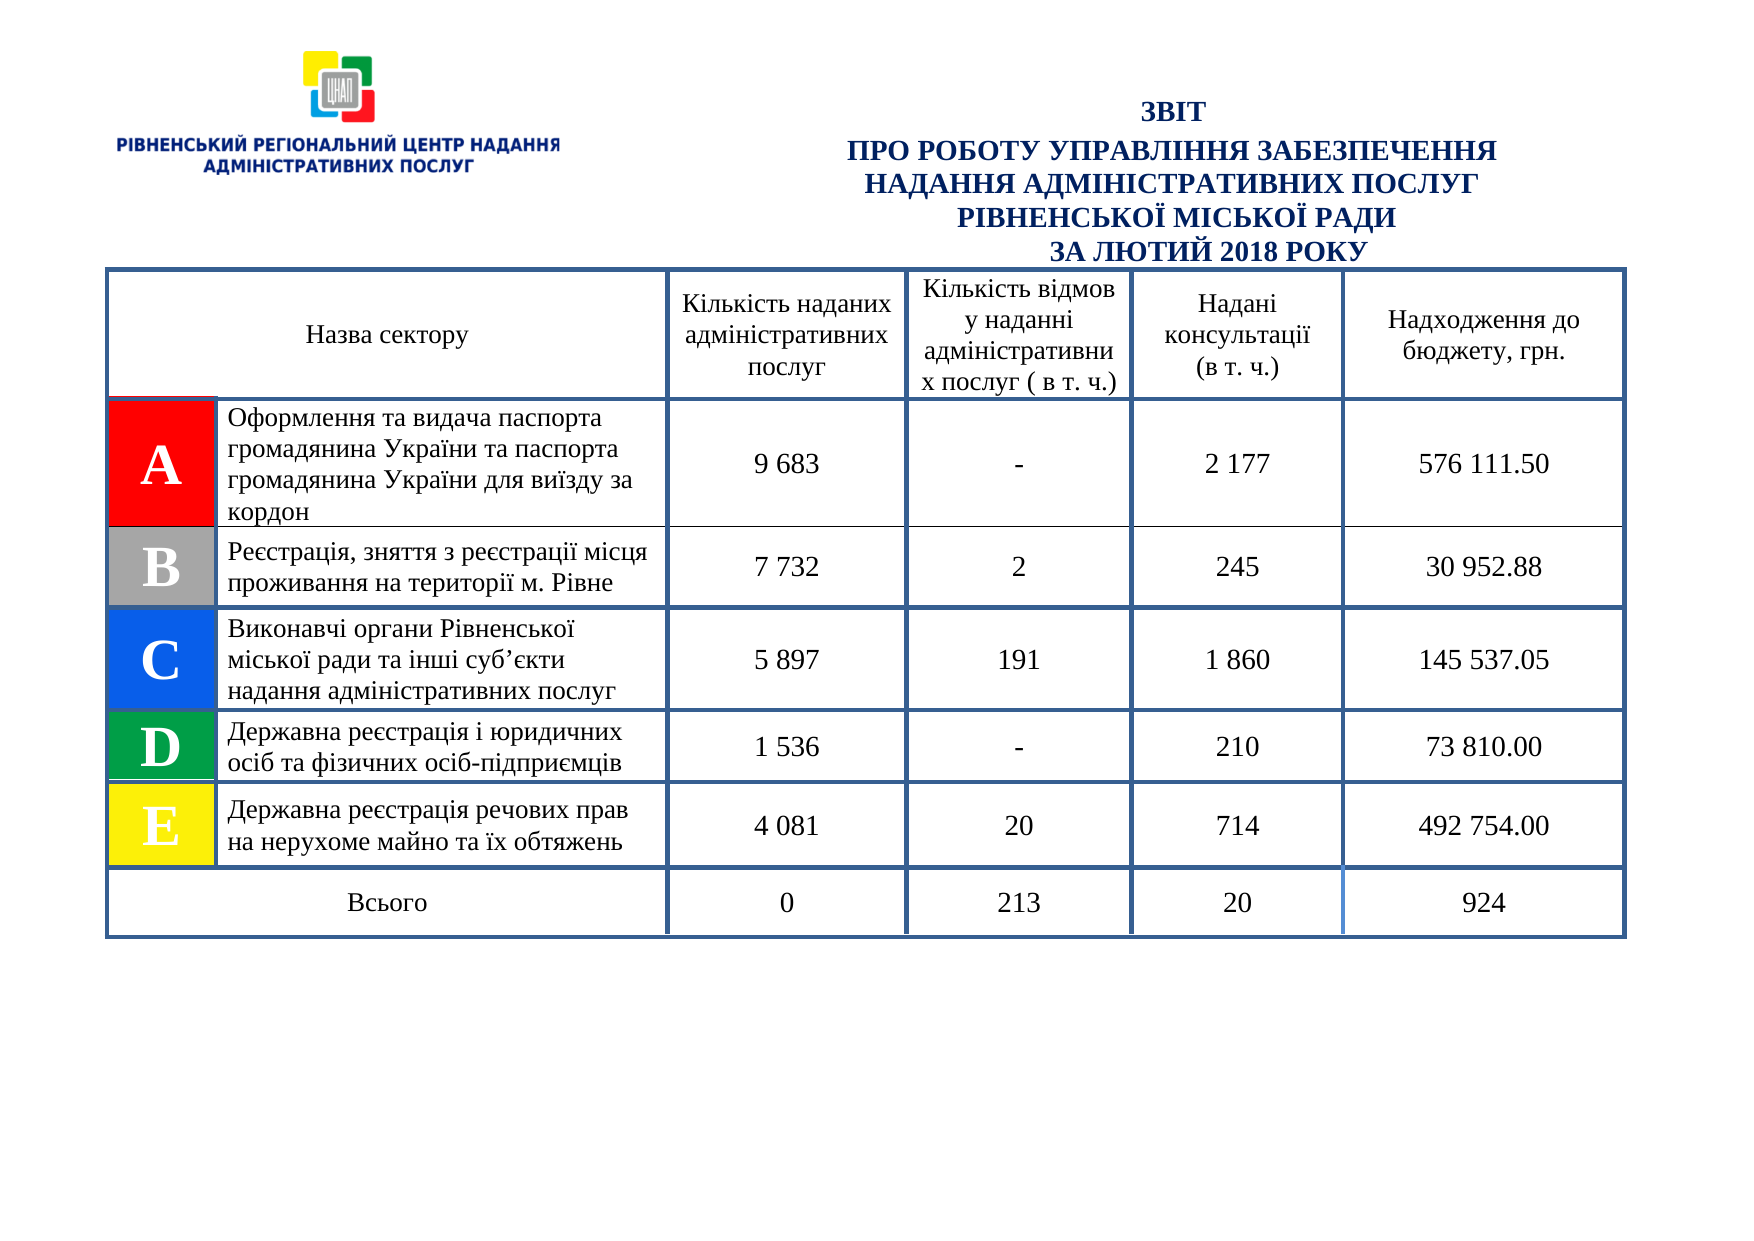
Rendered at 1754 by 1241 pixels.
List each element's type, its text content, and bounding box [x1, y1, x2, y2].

table_cell 5 897 [670, 610, 904, 708]
table_header Кількість наданих адміністративних послуг [670, 272, 904, 396]
table_cell 1 536 [670, 712, 904, 779]
text ПРО РОБОТУ УПРАВЛІННЯ ЗАБЕЗПЕЧЕННЯ [634, 133, 1636, 167]
text РІВНЕНСЬКОЇ МІСЬКОЇ РАДИ [708, 200, 1636, 234]
table_cell С [109, 610, 214, 708]
table_cell 7 732 [670, 527, 904, 605]
table_cell В [109, 527, 214, 605]
table_cell Всього [109, 870, 665, 934]
table_cell 73 810.00 [1345, 712, 1622, 779]
table_cell Реєстрація, зняття з реєстрації місця проживання на території м. Рівне [218, 527, 665, 605]
table_cell А [109, 401, 214, 526]
table_cell 1 319 165.43 [1345, 870, 1622, 934]
table_cell Е [109, 784, 214, 865]
table_cell 9 683 [670, 401, 904, 526]
subtitle ЗВІТ [560, 94, 1636, 128]
table_header Надані консультації (в т. ч.) [1134, 272, 1341, 396]
table_cell 245 [1134, 527, 1341, 605]
table_cell 576 111.50 [1345, 401, 1622, 526]
table_cell 28 929 [670, 870, 904, 934]
table_cell 20 [909, 784, 1129, 865]
table_cell 213 [909, 870, 1129, 934]
table_cell 30 952.88 [1345, 527, 1622, 605]
table_cell D [109, 712, 214, 779]
text НАДАННЯ АДМІНІСТРАТИВНИХ ПОСЛУГ [634, 167, 1636, 200]
table_cell 492 754.00 [1345, 784, 1622, 865]
table_cell 2 [909, 527, 1129, 605]
table_cell 210 [1134, 712, 1341, 779]
table_cell Виконавчі органи Рівненської міської ради та інші суб’єкти надання адміністративних послуг [218, 610, 665, 708]
table_cell - [909, 401, 1129, 526]
table_cell 5 206 [1134, 870, 1341, 934]
table_header Назва сектору [109, 272, 665, 396]
picture [117, 51, 560, 175]
table_cell - [909, 712, 1129, 779]
table_cell 2 177 [1134, 401, 1341, 526]
table_header Кількість відмов у наданні адміністративних послуг ( в т. ч.) [909, 272, 1129, 396]
text ЗА ЛЮТИЙ 2018 РОКУ [708, 234, 1636, 267]
table_cell Державна реєстрація речових прав на нерухоме майно та їх обтяжень [218, 784, 665, 865]
table_cell Оформлення та видача паспорта громадянина України та паспорта громадянина України для виїзду за кордон [218, 401, 665, 526]
table_cell 145 537.05 [1345, 610, 1622, 708]
table_cell 4 081 [670, 784, 904, 865]
table_cell 714 [1134, 784, 1341, 865]
table_cell 191 [909, 610, 1129, 708]
table_header Надходження до бюджету, грн. [1345, 272, 1622, 396]
table_cell 1 860 [1134, 610, 1341, 708]
table_cell Державна реєстрація і юридичних осіб та фізичних осіб-підприємців [218, 712, 665, 779]
